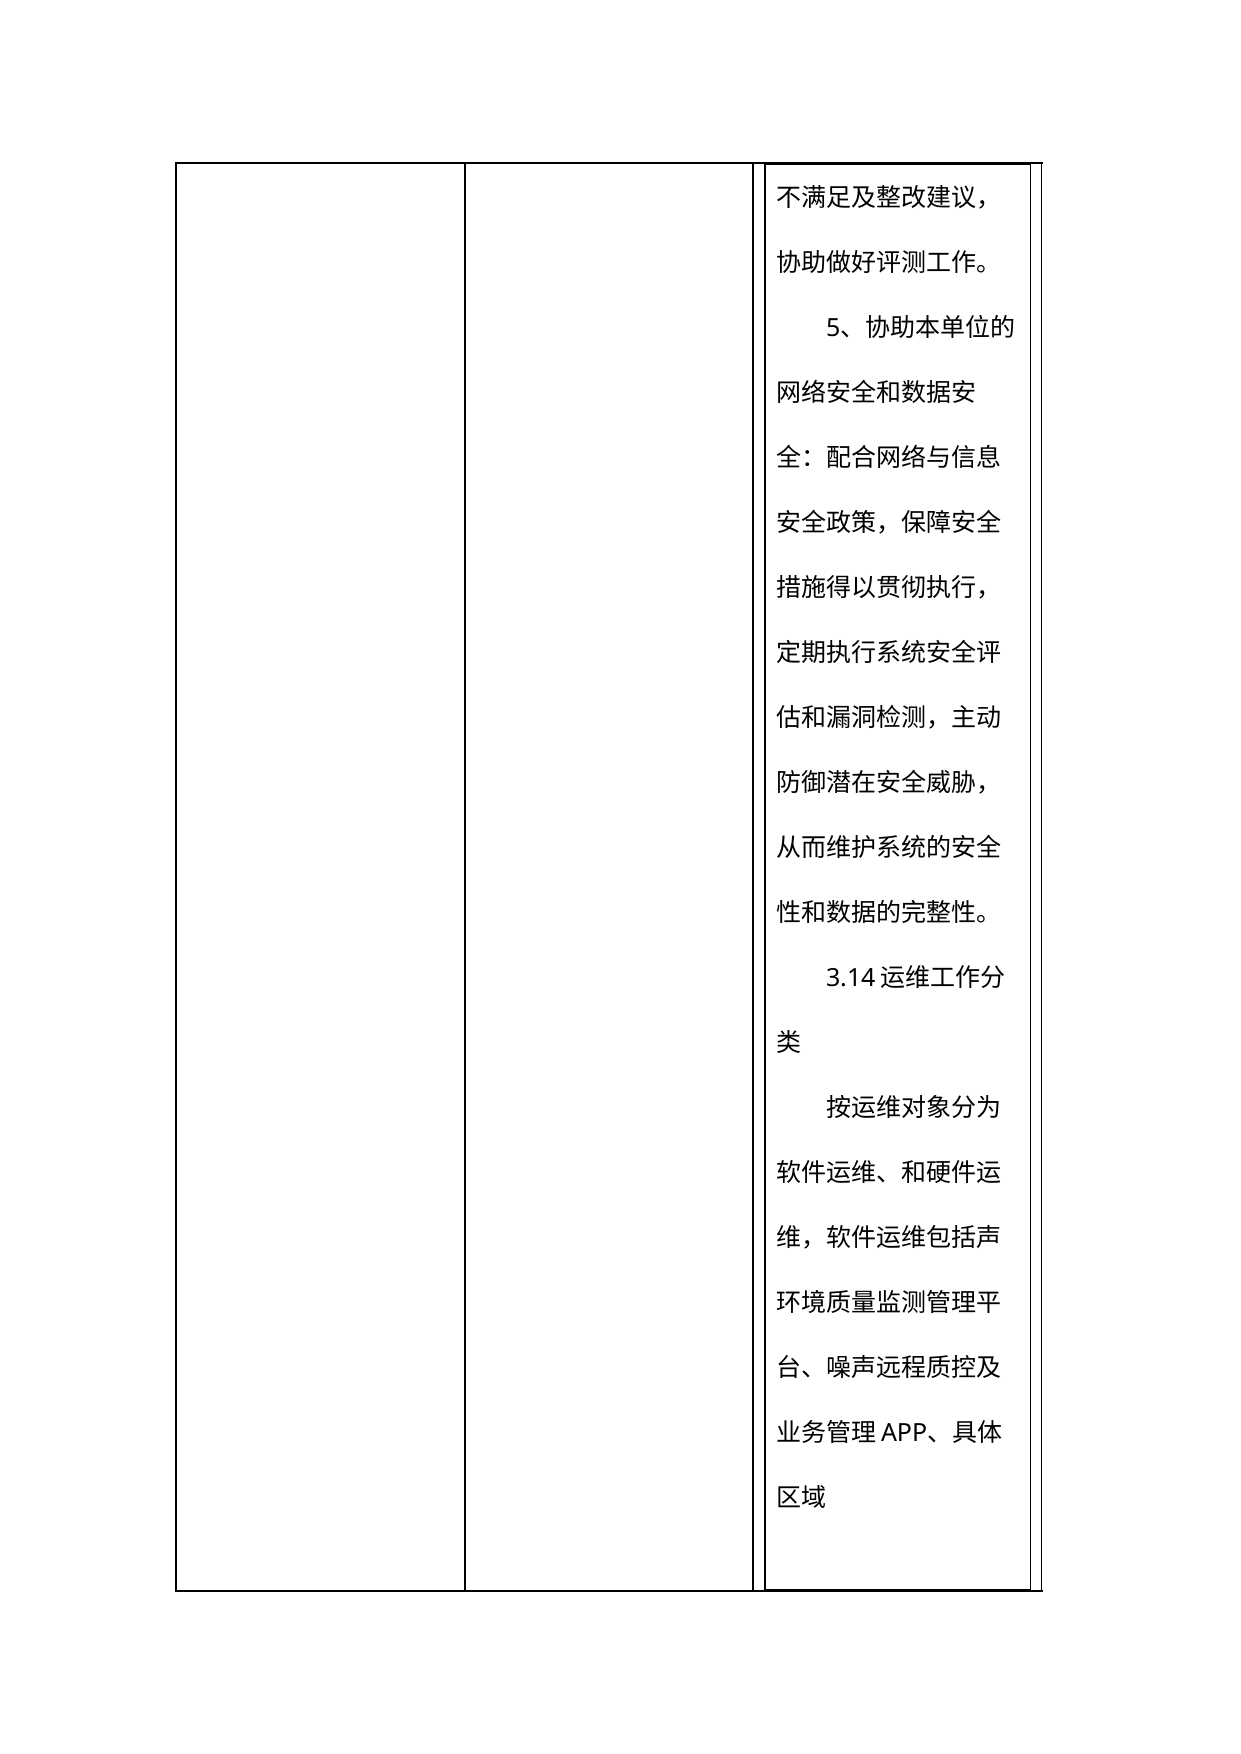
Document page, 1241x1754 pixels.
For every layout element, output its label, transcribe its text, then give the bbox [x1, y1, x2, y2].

table_cell 1 [177, 164, 464, 1590]
table_cell [466, 164, 752, 1590]
table_cell [754, 164, 764, 1590]
table_cell [766, 165, 1030, 1589]
table_cell [1031, 164, 1041, 1590]
